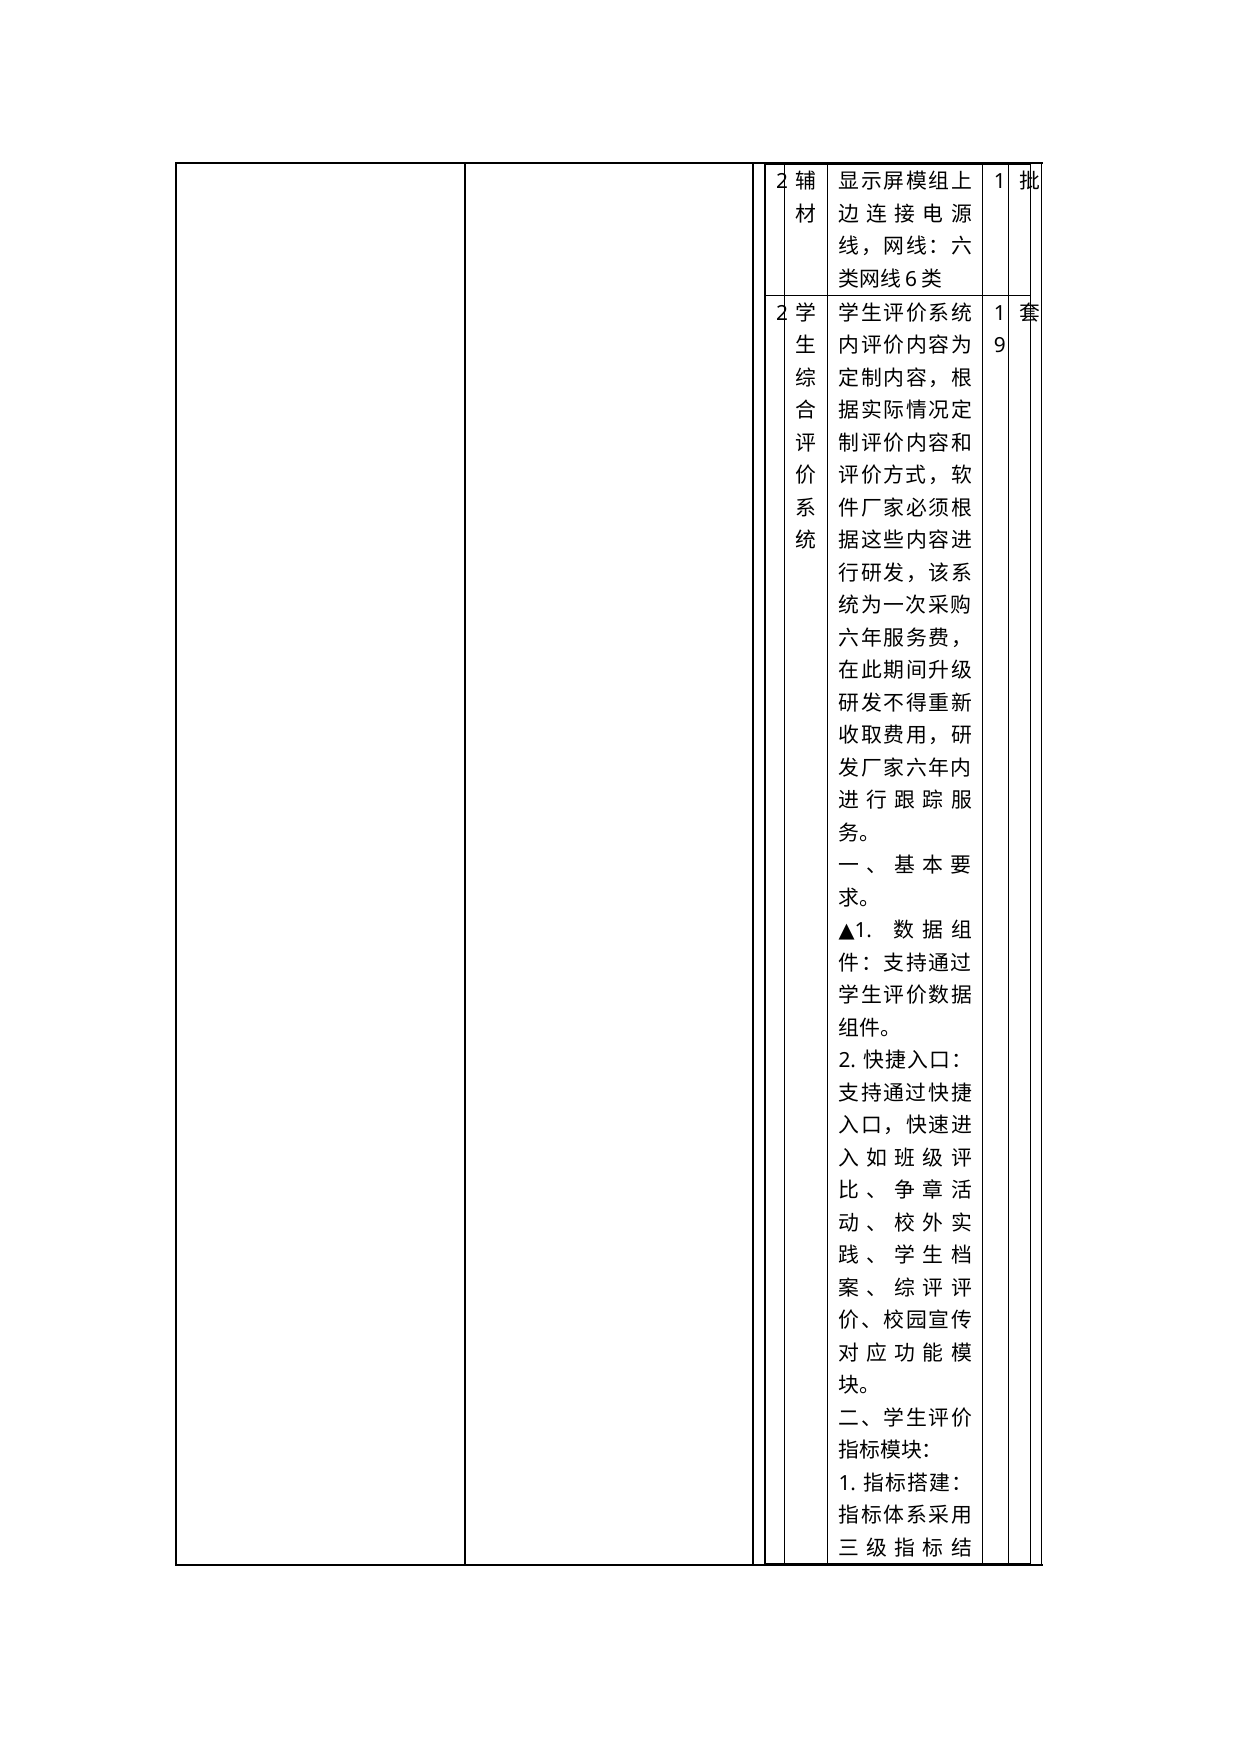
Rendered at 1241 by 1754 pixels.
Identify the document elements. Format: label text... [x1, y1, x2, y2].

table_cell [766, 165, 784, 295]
table_cell 1 [177, 164, 464, 1564]
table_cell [785, 165, 827, 295]
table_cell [983, 296, 1008, 1563]
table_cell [754, 164, 764, 1564]
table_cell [828, 296, 982, 1563]
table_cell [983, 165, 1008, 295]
table_cell [466, 164, 752, 1564]
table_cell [785, 296, 827, 1563]
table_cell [1031, 164, 1041, 1564]
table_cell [766, 296, 784, 1563]
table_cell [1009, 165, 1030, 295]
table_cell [828, 165, 982, 295]
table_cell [1009, 296, 1030, 1563]
